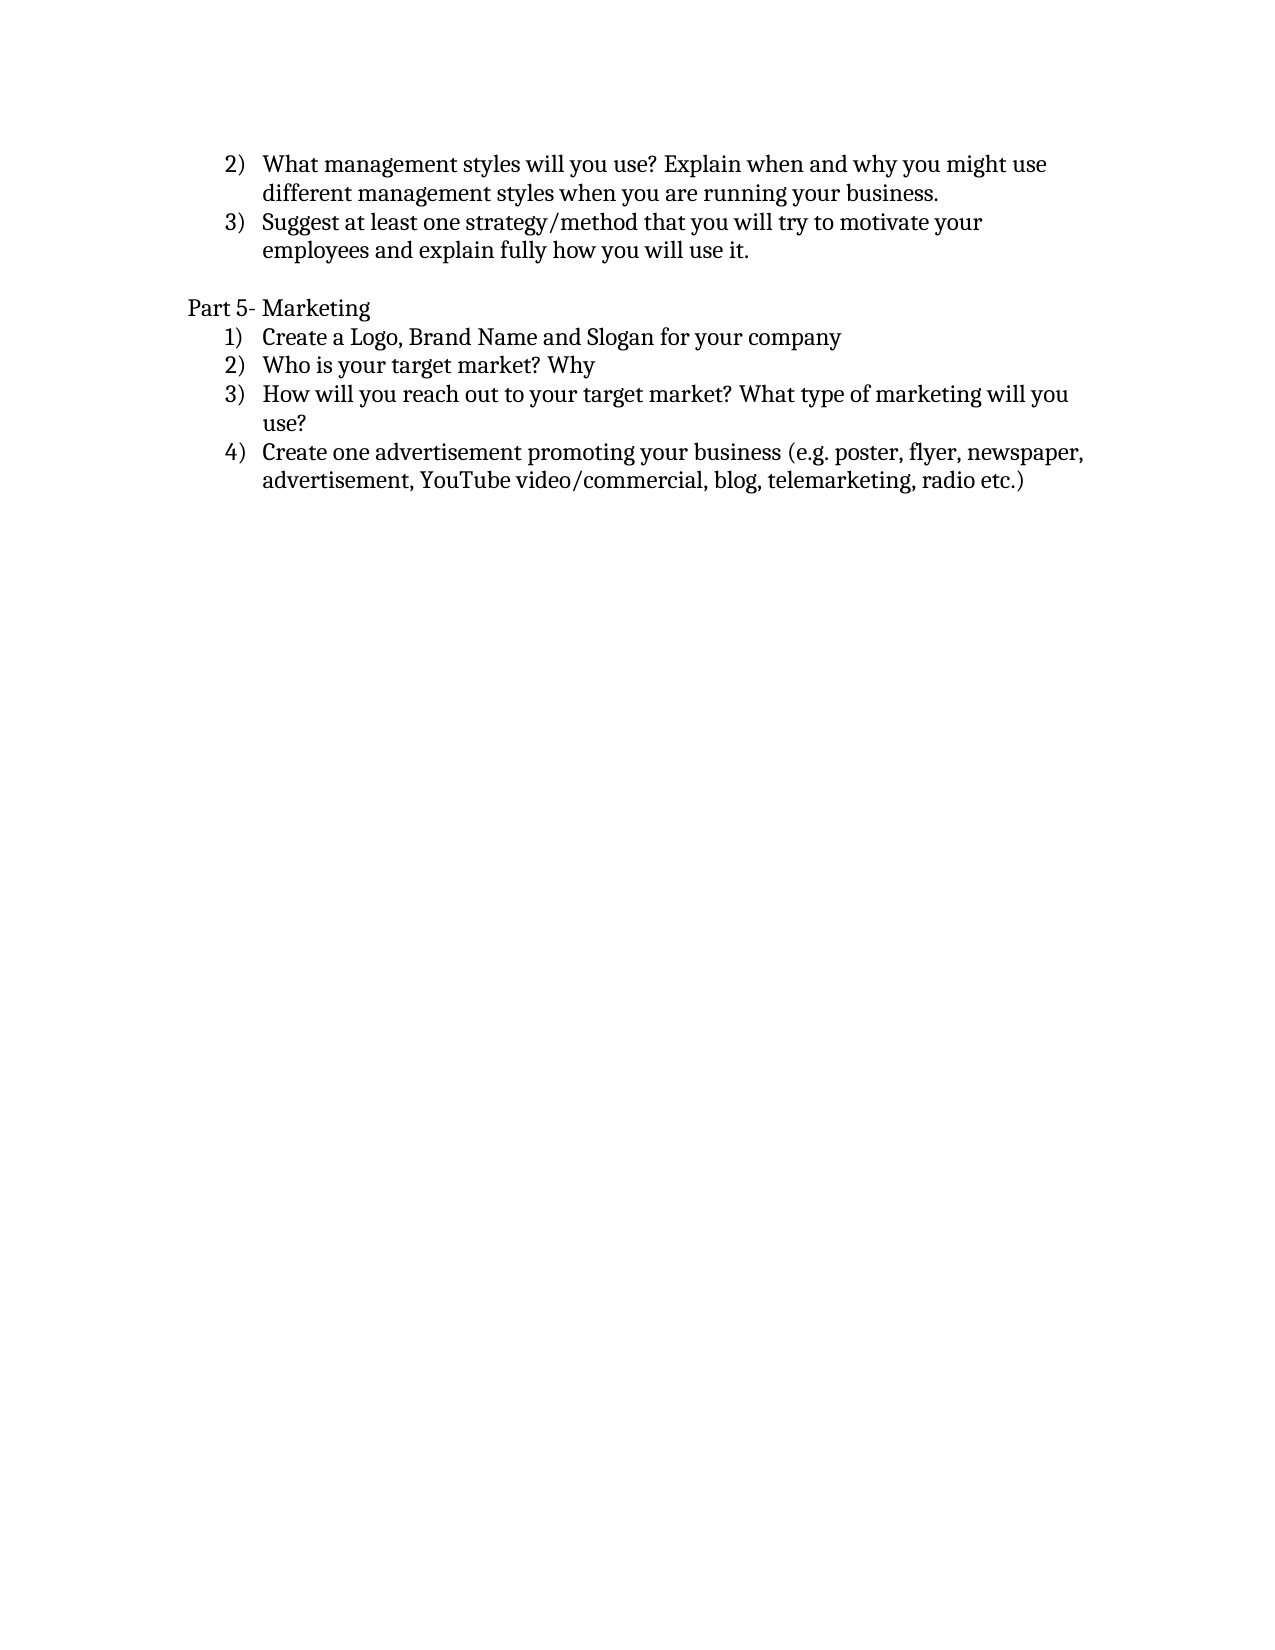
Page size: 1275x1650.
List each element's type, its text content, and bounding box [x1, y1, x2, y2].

list How will you reach out to your target market? What type of marketing will you use? [225, 380, 1087, 437]
list Create one advertisement promoting your business (e.g. poster, flyer, newspaper, advertisement, YouTube video/commercial, blog, telemarketing, radio etc.) [225, 437, 1087, 495]
text Part 5- Marketing [187, 294, 1087, 322]
list Create a Logo, Brand Name and Slogan for your company [225, 322, 1087, 351]
list Suggest at least one strategy/method that you will try to motivate your employees and explain fully how you will use it. [225, 207, 1087, 265]
list Who is your target market? Why [225, 351, 1087, 380]
list What management styles will you use? Explain when and why you might use different management styles when you are running your business. [225, 150, 1087, 207]
